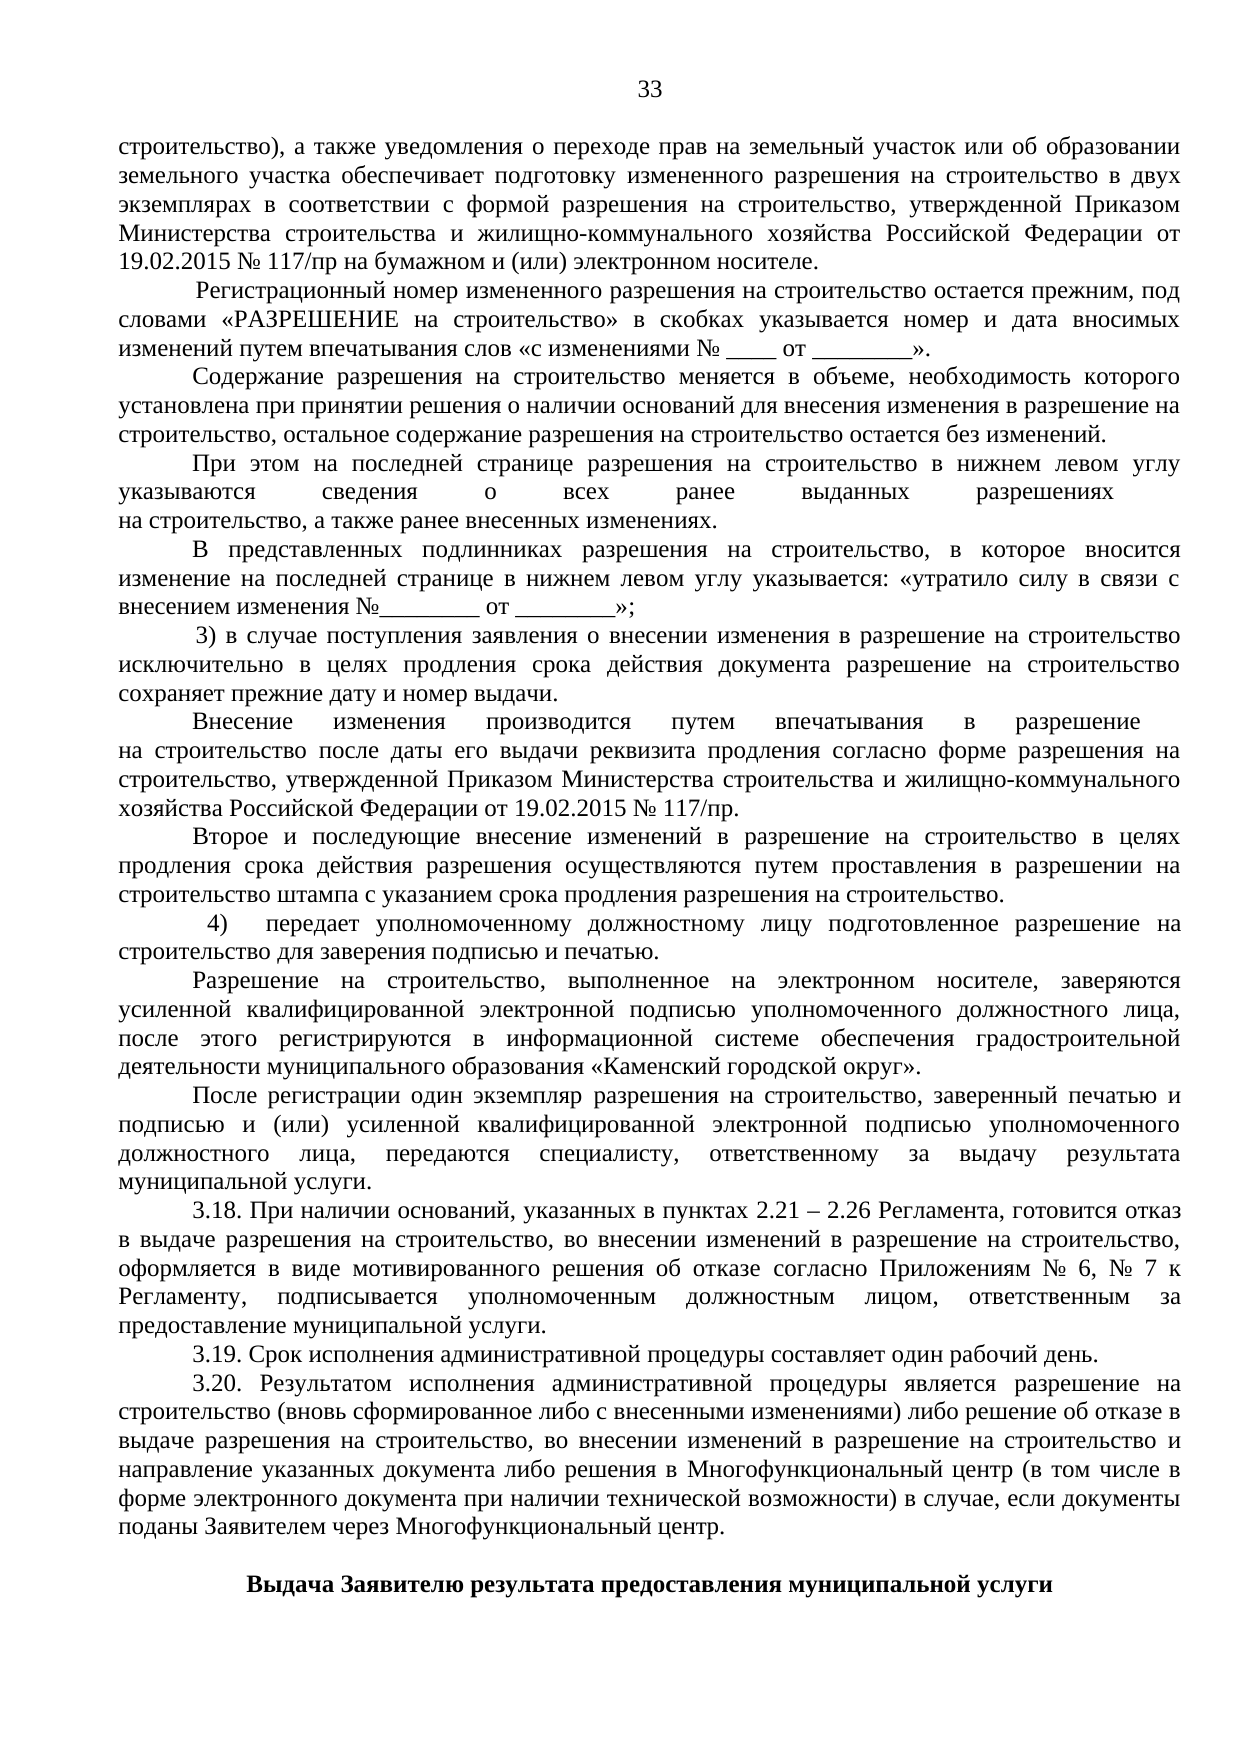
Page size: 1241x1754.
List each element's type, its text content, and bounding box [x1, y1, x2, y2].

text Содержание разрешения на строительство меняется в объеме, необходимость которого установлена при принятии решения о наличии оснований для внесения изменения в разрешение на строительство, остальное содержание разрешения на строительство остается без изменений. [118, 361, 1181, 448]
text После регистрации один экземпляр разрешения на строительство, заверенный печатью и подписью и (или) усиленной квалифицированной электронной подписью уполномоченного должностного лица, передаются специалисту, ответственному за выдачу результата муниципальной услуги. [118, 1080, 1181, 1195]
text 3) в случае поступления заявления о внесении изменения в разрешение на строительство исключительно в целях продления срока действия документа разрешение на строительство сохраняет прежние дату и номер выдачи. [118, 620, 1181, 706]
list Регистрационный номер измененного разрешения на строительство остается прежним, под словами «РАЗРЕШЕНИЕ на строительство» в скобках указывается номер и дата вносимых изменений путем впечатывания слов «с изменениями № ____ от ________». [118, 275, 1181, 361]
text При этом на последней странице разрешения на строительство в нижнем левом углу указываются сведения о всех ранее выданных разрешениях на строительство, а также ранее внесенных изменениях. [118, 448, 1181, 534]
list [118, 131, 1181, 275]
list передает уполномоченному должностному лицу подготовленное разрешение на строительство для заверения подписью и печатью. [118, 908, 1181, 965]
text 3.19. Срок исполнения административной процедуры составляет один рабочий день. [118, 1339, 1181, 1368]
text 3.20. Результатом исполнения административной процедуры является разрешение на строительство (вновь сформированное либо с внесенными изменениями) либо решение об отказе в выдаче разрешения на строительство, во внесении изменений в разрешение на строительство и направление указанных документа либо решения в Многофункциональный центр (в том числе в форме электронного документа при наличии технической возможности) в случае, если документы поданы Заявителем через Многофункциональный центр. [118, 1368, 1181, 1540]
text Разрешение на строительство, выполненное на электронном носителе, заверяются усиленной квалифицированной электронной подписью уполномоченного должностного лица, после этого регистрируются в информационной системе обеспечения градостроительной деятельности муниципального образования «Каменский городской округ». [118, 965, 1181, 1080]
text Внесение изменения производится путем впечатывания в разрешение на строительство после даты его выдачи реквизита продления согласно форме разрешения на строительство, утвержденной Приказом Министерства строительства и жилищно-коммунального хозяйства Российской Федерации от 19.02.2015 № 117/пр. [118, 706, 1181, 821]
text Второе и последующие внесение изменений в разрешение на строительство в целях продления срока действия разрешения осуществляются путем проставления в разрешении на строительство штампа с указанием срока продления разрешения на строительство. [118, 821, 1181, 908]
text Выдача Заявителю результата предоставления муниципальной услуги [118, 1569, 1181, 1598]
text 3.18. При наличии оснований, указанных в пунктах 2.21 – 2.26 Регламента, готовится отказ в выдаче разрешения на строительство, во внесении изменений в разрешение на строительство, оформляется в виде мотивированного решения об отказе согласно Приложениям № 6, № 7 к Регламенту, подписывается уполномоченным должностным лицом, ответственным за предоставление муниципальной услуги. [118, 1195, 1181, 1339]
text В представленных подлинниках разрешения на строительство, в которое вносится изменение на последней странице в нижнем левом углу указывается: «утратило силу в связи с внесением изменения №________ от ________»; [118, 534, 1181, 620]
